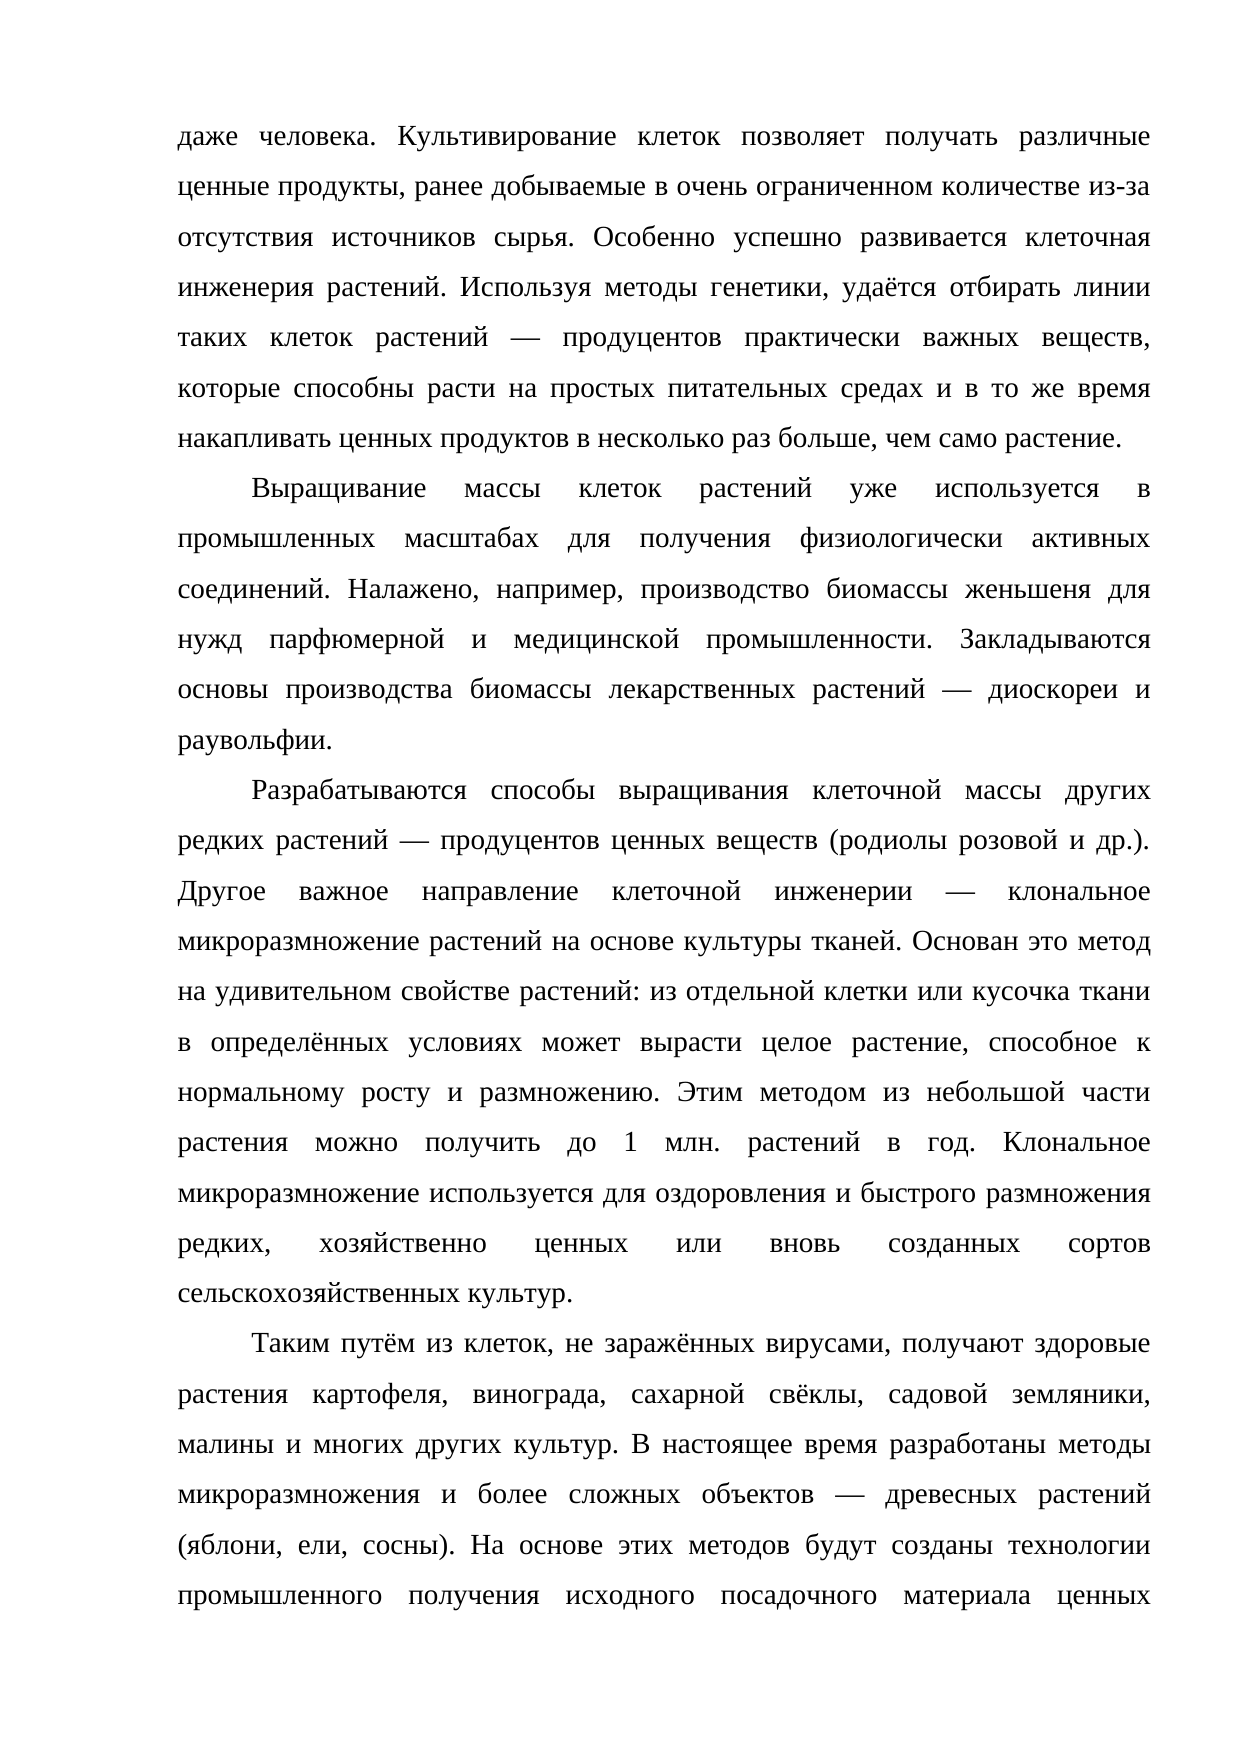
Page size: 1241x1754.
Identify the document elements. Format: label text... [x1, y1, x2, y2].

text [177, 118, 1152, 453]
text Разрабатываются способы выращивания клеточной массы других редких растений — продуцентов ценных веществ (родиолы розовой и др.). Другое важное направление клеточной инженерии — клональное микроразмножение растений на основе культуры тканей. Основан это метод на удивительном свойстве растений: из отдельной клетки или кусочка ткани в определённых условиях может вырасти целое растение, способное к нормальному росту и размножению. Этим методом из небольшой части растения можно получить до 1 млн. растений в год. Клональное микроразмножение используется для оздоровления и быстрого размножения редких, хозяйственно ценных или вновь созданных сортов сельскохозяйственных культур. [177, 772, 1152, 1309]
text Выращивание массы клеток растений уже используется в промышленных масштабах для получения физиологически активных соединений. Налажено, например, производство биомассы женьшеня для нужд парфюмерной и медицинской промышленности. Закладываются основы производства биомассы лекарственных растений — диоскореи и раувольфии. [177, 470, 1152, 755]
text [177, 1326, 1152, 1611]
